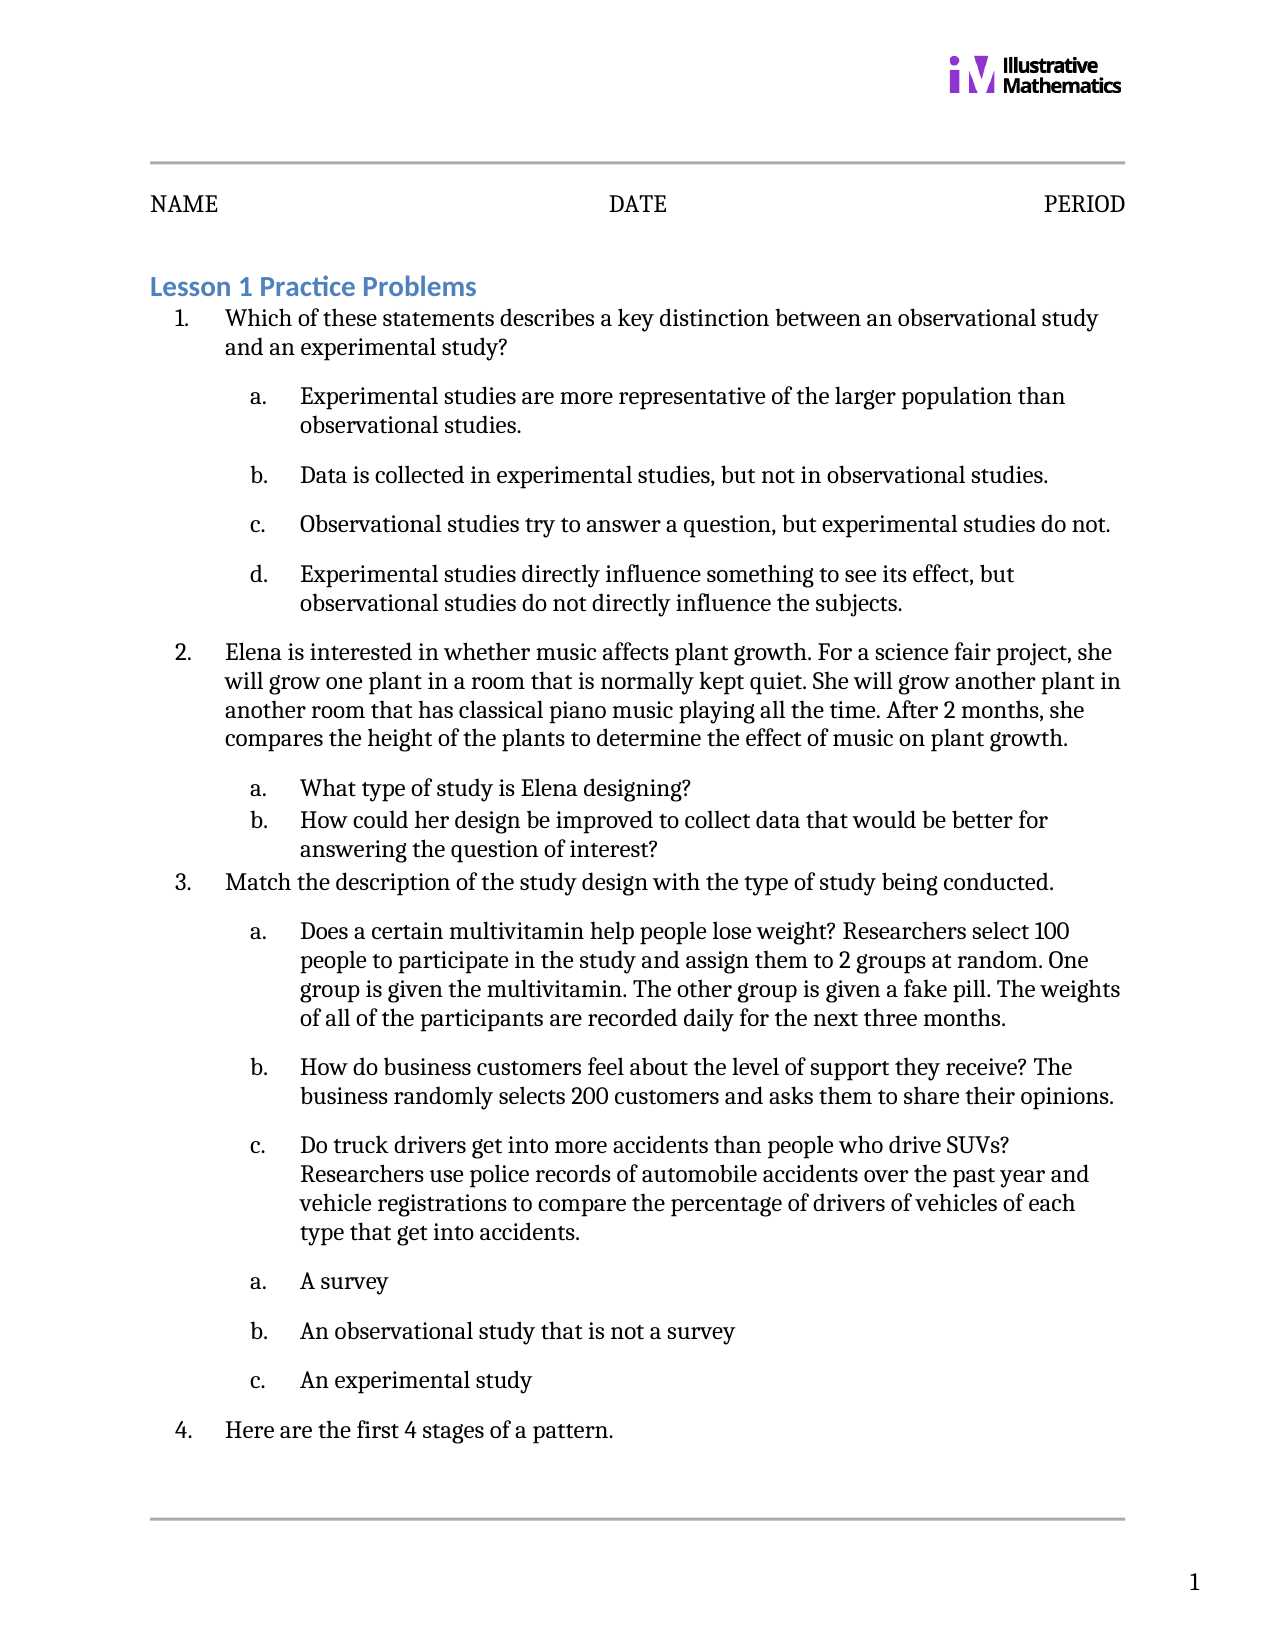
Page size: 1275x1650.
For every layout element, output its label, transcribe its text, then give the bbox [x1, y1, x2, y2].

list Do truck drivers get into more accidents than people who drive SUVs? Researchers use police records of automobile accidents over the past year and vehicle registrations to compare the percentage of drivers of vehicles of each type that get into accidents. [250, 1131, 1125, 1246]
list Experimental studies directly influence something to see its effect, but observational studies do not directly influence the subjects. [250, 560, 1125, 617]
list A survey [250, 1267, 1125, 1296]
list Elena is interested in whether music affects plant growth. For a science fair project, she will grow one plant in a room that is normally kept quiet. She will grow another plant in another room that has classical piano music playing all the time. After 2 months, she compares the height of the plants to determine the effect of music on plant growth. [175, 638, 1125, 753]
list Data is collected in experimental studies, but not in observational studies. [250, 461, 1125, 489]
list Match the description of the study design with the type of study being conducted. [175, 868, 1125, 896]
list How do business customers feel about the level of support they receive? The business randomly selects 200 customers and asks them to share their opinions. [250, 1053, 1125, 1111]
list Observational studies try to answer a question, but experimental studies do not. [250, 510, 1125, 539]
picture [949, 55, 1121, 93]
list An experimental study [250, 1366, 1125, 1395]
list How could her design be improved to collect data that would be better for answering the question of interest? [250, 806, 1125, 864]
list What type of study is Elena designing? [250, 774, 1125, 803]
subtitle Lesson 1 Practice Problems [150, 268, 1125, 304]
list Does a certain multivitamin help people lose weight? Researchers select 100 people to participate in the study and assign them to 2 groups at random. One group is given the multivitamin. The other group is given a fake pill. The weights of all of the participants are recorded daily for the next three months. [250, 917, 1125, 1032]
list An observational study that is not a survey [250, 1317, 1125, 1346]
list Which of these statements describes a key distinction between an observational study and an experimental study? [175, 304, 1125, 361]
list Experimental studies are more representative of the larger population than observational studies. [250, 382, 1125, 440]
list Here are the first 4 stages of a pattern. [175, 1416, 1125, 1445]
